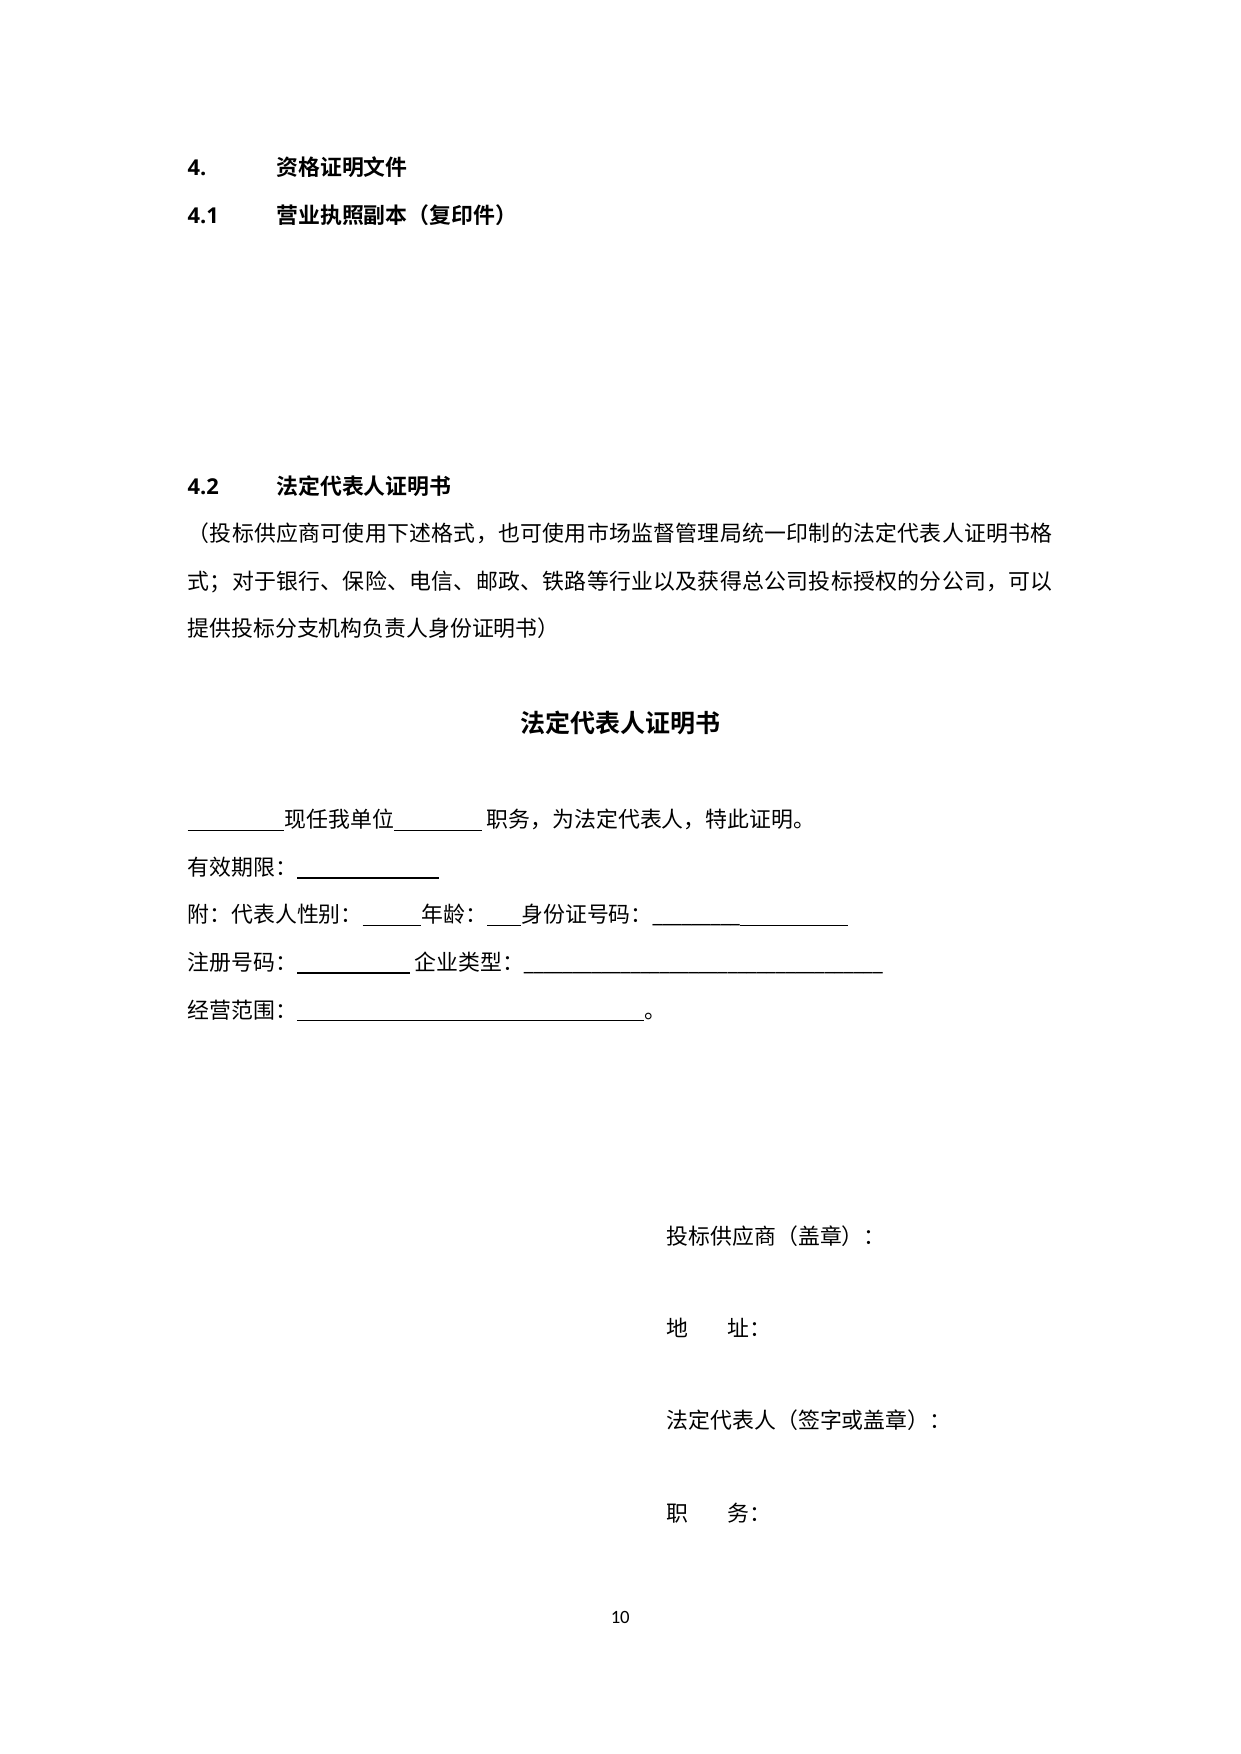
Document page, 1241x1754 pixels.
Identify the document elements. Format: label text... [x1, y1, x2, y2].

text （投标供应商可使用下述格式，也可使用市场监督管理局统一印制的法定代表人证明书格式；对于银行、保险、电信、邮政、铁路等行业以及获得总公司投标授权的分公司，可以提供投标分支机构负责人身份证明书） [187, 516, 1053, 643]
text 附：代表人性别： 年龄： 身份证号码：_________ [187, 897, 1053, 929]
text 法定代表人证明书 [187, 703, 1053, 740]
text 投标供应商（盖章）： [667, 1219, 1053, 1251]
text 现任我单位 职务，为法定代表人，特此证明。 [187, 802, 1053, 834]
subtitle 资格证明文件 [187, 150, 1053, 182]
subtitle 4.1 营业执照副本（复印件） [187, 198, 1053, 229]
text 有效期限： [187, 850, 1053, 882]
subtitle 4.2 法定代表人证明书 [187, 469, 1053, 500]
text 经营范围： 。 [187, 993, 1053, 1024]
text 地 址： [667, 1311, 1053, 1343]
text 注册号码： 企业类型：_____________________________________ [187, 945, 1053, 977]
text 职 务： [667, 1496, 1053, 1527]
text 法定代表人（签字或盖章）： [667, 1403, 1053, 1435]
